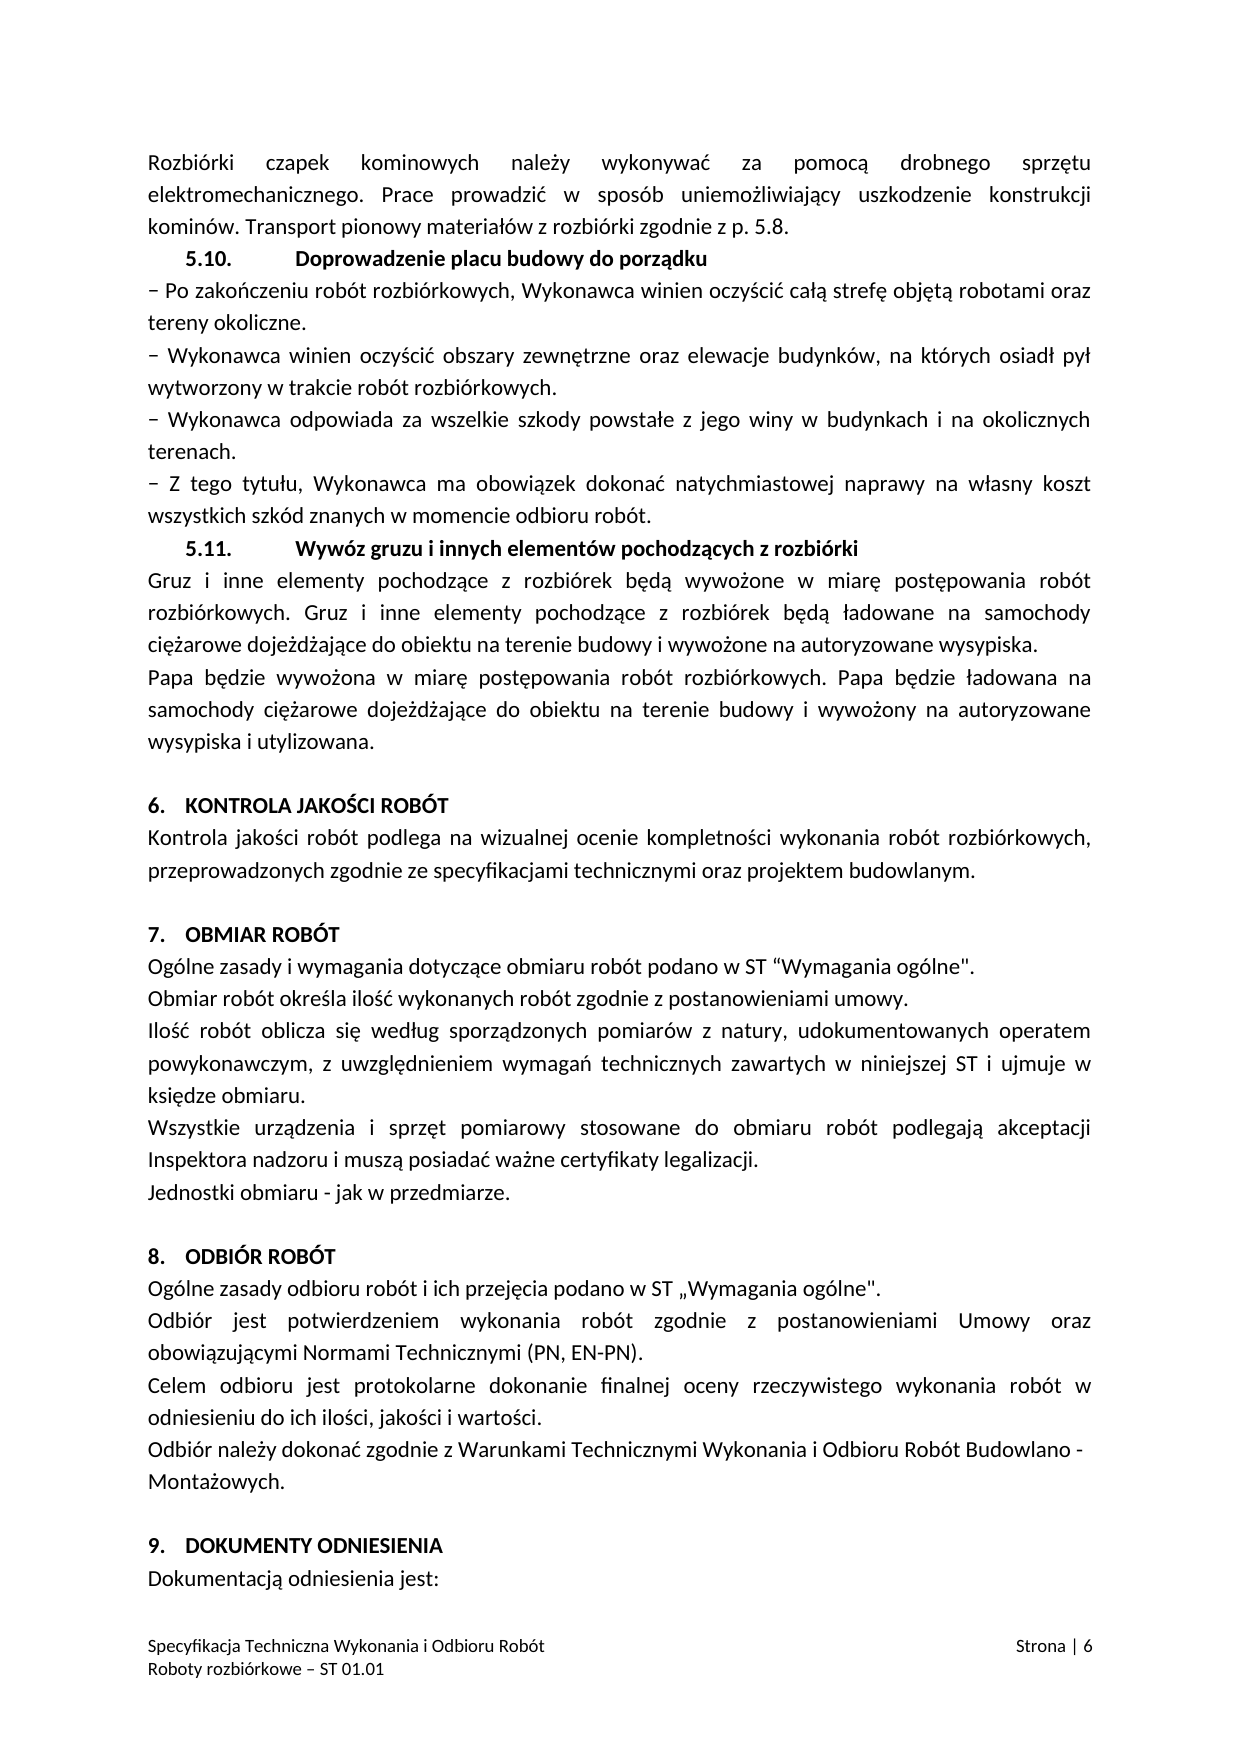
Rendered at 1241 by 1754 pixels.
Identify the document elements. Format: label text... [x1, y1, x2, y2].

text − Wykonawca odpowiada za wszelkie szkody powstałe z jego winy w budynkach i na okolicznych terenach. [148, 405, 1093, 465]
text − Z tego tytułu, Wykonawca ma obowiązek dokonać natychmiastowej naprawy na własny koszt wszystkich szkód znanych w momencie odbioru robót. [148, 469, 1093, 530]
text Obmiar robót określa ilość wykonanych robót zgodnie z postanowieniami umowy. [148, 984, 1093, 1012]
list Dokumenty odniesienia [148, 1532, 1093, 1560]
text − Wykonawca winien oczyścić obszary zewnętrzne oraz elewacje budynków, na których osiadł pył wytworzony w trakcie robót rozbiórkowych. [148, 341, 1093, 401]
text Odbiór należy dokonać zgodnie z Warunkami Technicznymi Wykonania i Odbioru Robót Budowlano - [148, 1435, 1093, 1463]
text Gruz i inne elementy pochodzące z rozbiórek będą wywożone w miarę postępowania robót rozbiórkowych. Gruz i inne elementy pochodzące z rozbiórek będą ładowane na samochody ciężarowe dojeżdżające do obiektu na terenie budowy i wywożone na autoryzowane wysypiska. [148, 566, 1093, 658]
text Odbiór jest potwierdzeniem wykonania robót zgodnie z postanowieniami Umowy oraz obowiązującymi Normami Technicznymi (PN, EN-PN). [148, 1306, 1093, 1367]
list Doprowadzenie placu budowy do porządku [185, 244, 1093, 272]
text Rozbiórki czapek kominowych należy wykonywać za pomocą drobnego sprzętu elektromechanicznego. Prace prowadzić w sposób uniemożliwiający uszkodzenie konstrukcji kominów. Transport pionowy materiałów z rozbiórki zgodnie z p. 5.8. [148, 148, 1093, 240]
text − Po zakończeniu robót rozbiórkowych, Wykonawca winien oczyścić całą strefę objętą robotami oraz tereny okoliczne. [148, 276, 1093, 337]
text Ogólne zasady odbioru robót i ich przejęcia podano w ST „Wymagania ogólne". [148, 1274, 1093, 1302]
text Ilość robót oblicza się według sporządzonych pomiarów z natury, udokumentowanych operatem powykonawczym, z uwzględnieniem wymagań technicznych zawartych w niniejszej ST i ujmuje w księdze obmiaru. [148, 1017, 1093, 1109]
list KONTROLA JAKOŚCI ROBÓT [148, 791, 1093, 819]
text Ogólne zasady i wymagania dotyczące obmiaru robót podano w ST “Wymagania ogólne". [148, 952, 1093, 980]
list ODBIÓR ROBÓT [148, 1242, 1093, 1270]
text Celem odbioru jest protokolarne dokonanie finalnej oceny rzeczywistego wykonania robót w odniesieniu do ich ilości, jakości i wartości. [148, 1371, 1093, 1431]
list Wywóz gruzu i innych elementów pochodzących z rozbiórki [185, 534, 1093, 562]
text Dokumentacją odniesienia jest: [148, 1564, 1093, 1592]
list OBMIAR ROBÓT [148, 920, 1093, 948]
text Kontrola jakości robót podlega na wizualnej ocenie kompletności wykonania robót rozbiórkowych, przeprowadzonych zgodnie ze specyfikacjami technicznymi oraz projektem budowlanym. [148, 823, 1093, 884]
text Wszystkie urządzenia i sprzęt pomiarowy stosowane do obmiaru robót podlegają akceptacji Inspektora nadzoru i muszą posiadać ważne certyfikaty legalizacji. [148, 1113, 1093, 1173]
text Papa będzie wywożona w miarę postępowania robót rozbiórkowych. Papa będzie ładowana na samochody ciężarowe dojeżdżające do obiektu na terenie budowy i wywożony na autoryzowane wysypiska i utylizowana. [148, 663, 1093, 755]
text Jednostki obmiaru - jak w przedmiarze. [148, 1178, 1093, 1206]
text Montażowych. [148, 1467, 1093, 1495]
